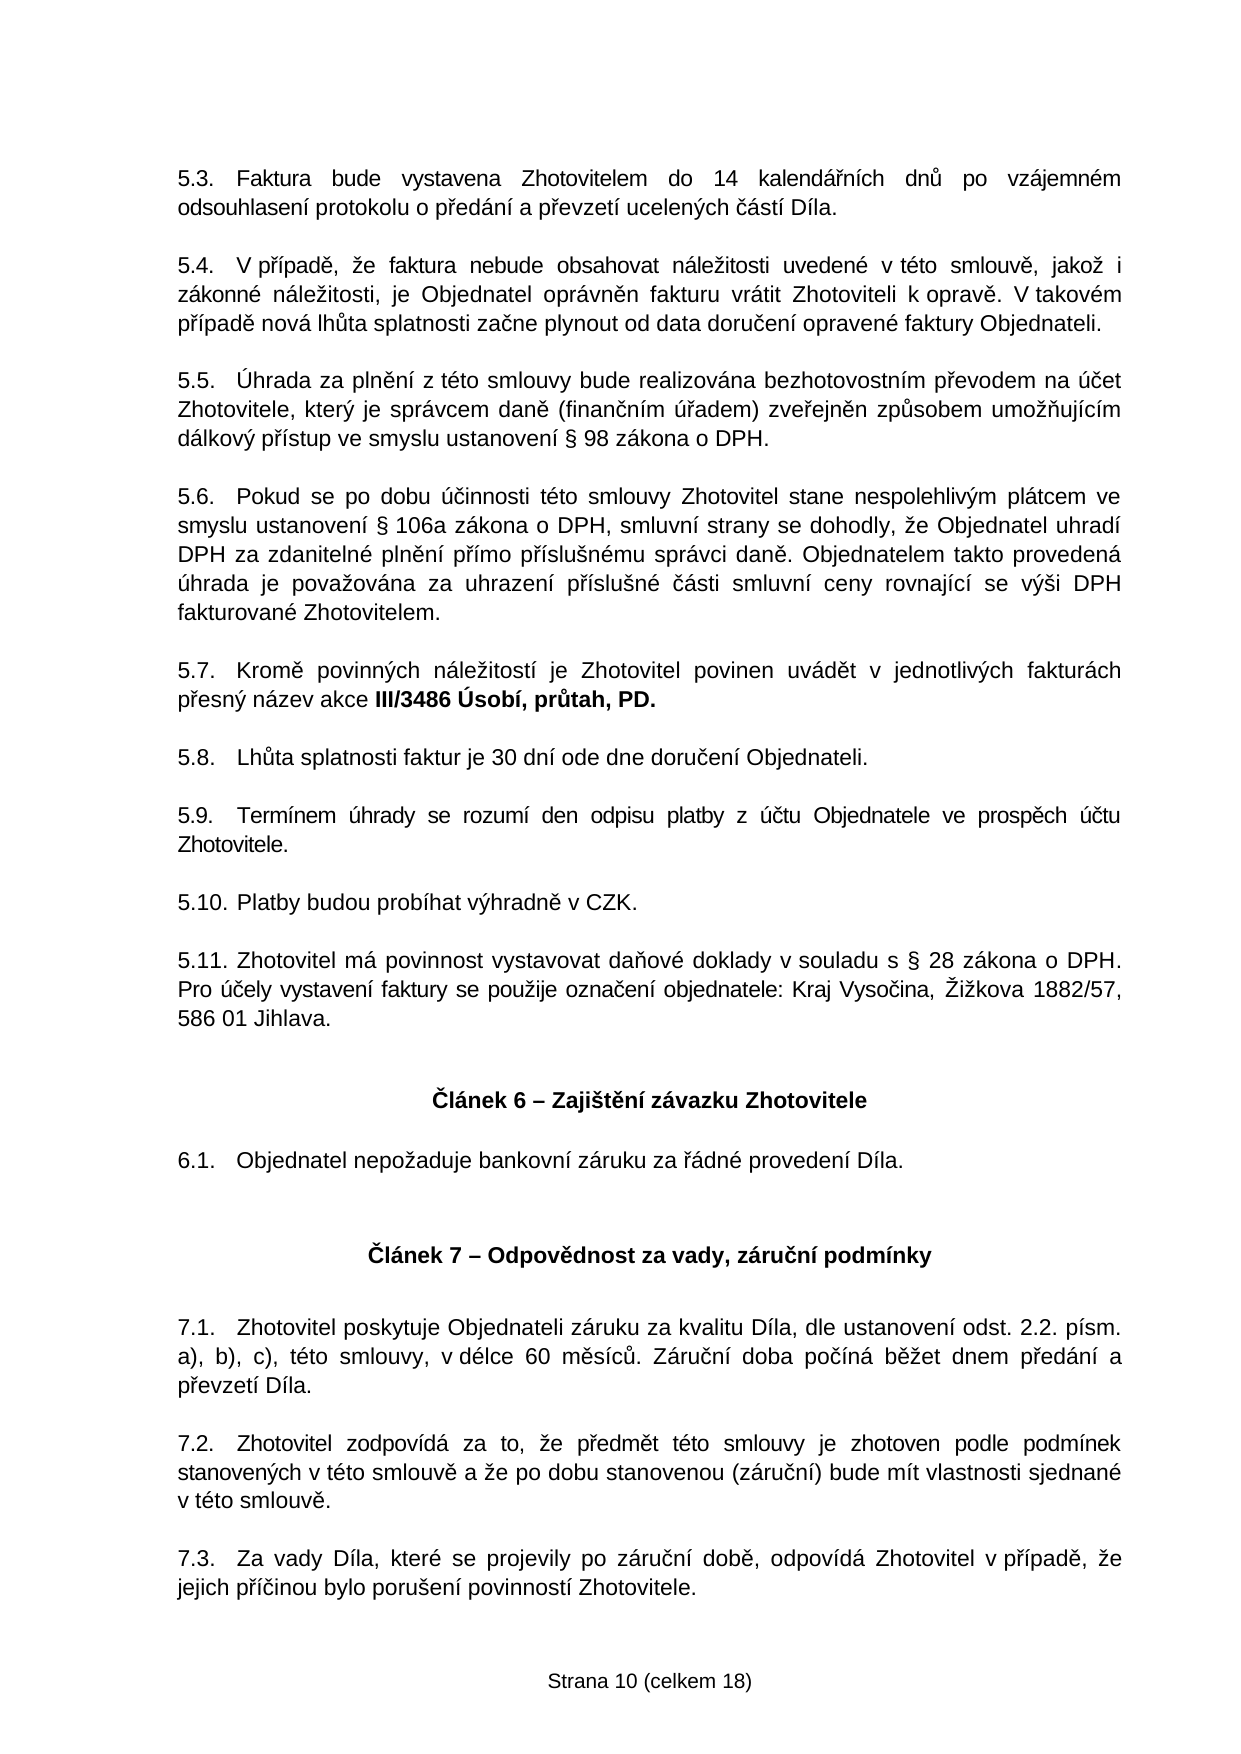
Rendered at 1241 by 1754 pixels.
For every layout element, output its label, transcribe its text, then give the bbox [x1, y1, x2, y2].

list Za vady Díla, které se projevily po záruční době, odpovídá Zhotovitel v případě, že jejich příčinou bylo porušení povinností Zhotovitele. [177, 1545, 1122, 1601]
list Zhotovitel poskytuje Objednateli záruku za kvalitu Díla, dle ustanovení odst. 2.2. písm. a), b), c), této smlouvy, v délce 60 měsíců. Záruční doba počíná běžet dnem předání a převzetí Díla. [177, 1314, 1122, 1398]
list Zhotovitel zodpovídá za to, že předmět této smlouvy je zhotoven podle podmínek stanovených v této smlouvě a že po dobu stanovenou (záruční) bude mít vlastnosti sjednané v této smlouvě. [177, 1429, 1122, 1514]
list Platby budou probíhat výhradně v CZK. [177, 889, 1122, 915]
text 6.1. Objednatel nepožaduje bankovní záruku za řádné provedení Díla. [177, 1147, 1122, 1173]
list V případě, že faktura nebude obsahovat náležitosti uvedené v této smlouvě, jakož i zákonné náležitosti, je Objednatel oprávněn fakturu vrátit Zhotoviteli k opravě. V takovém případě nová lhůta splatnosti začne plynout od data doručení opravené faktury Objednateli. [177, 252, 1122, 336]
list Termínem úhrady se rozumí den odpisu platby z účtu Objednatele ve prospěch účtu Zhotovitele. [177, 802, 1122, 857]
list Kromě povinných náležitostí je Zhotovitel povinen uvádět v jednotlivých fakturách přesný název akce III/3486 Úsobí, průtah, PD. [177, 657, 1122, 712]
list Pokud se po dobu účinnosti této smlouvy Zhotovitel stane nespolehlivým plátcem ve smyslu ustanovení § 106a zákona o DPH, smluvní strany se dohodly, že Objednatel uhradí DPH za zdanitelné plnění přímo příslušnému správci daně. Objednatelem takto provedená úhrada je považována za uhrazení příslušné části smluvní ceny rovnající se výši DPH fakturované Zhotovitelem. [177, 483, 1122, 626]
list Faktura bude vystavena Zhotovitelem do 14 kalendářních dnů po vzájemném odsouhlasení protokolu o předání a převzetí ucelených částí Díla. [177, 165, 1122, 220]
text Článek 6 – Zajištění závazku Zhotovitele [177, 1087, 1122, 1114]
list Lhůta splatnosti faktur je 30 dní ode dne doručení Objednateli. [177, 744, 1122, 770]
text Článek 7 – Odpovědnost za vady, záruční podmínky [177, 1242, 1122, 1268]
list Úhrada za plnění z této smlouvy bude realizována bezhotovostním převodem na účet Zhotovitele, který je správcem daně (finančním úřadem) zveřejněn způsobem umožňujícím dálkový přístup ve smyslu ustanovení § 98 zákona o DPH. [177, 367, 1122, 452]
list Zhotovitel má povinnost vystavovat daňové doklady v souladu s § 28 zákona o DPH. Pro účely vystavení faktury se použije označení objednatele: Kraj Vysočina, Žižkova 1882/57, 586 01 Jihlava. [177, 947, 1122, 1031]
